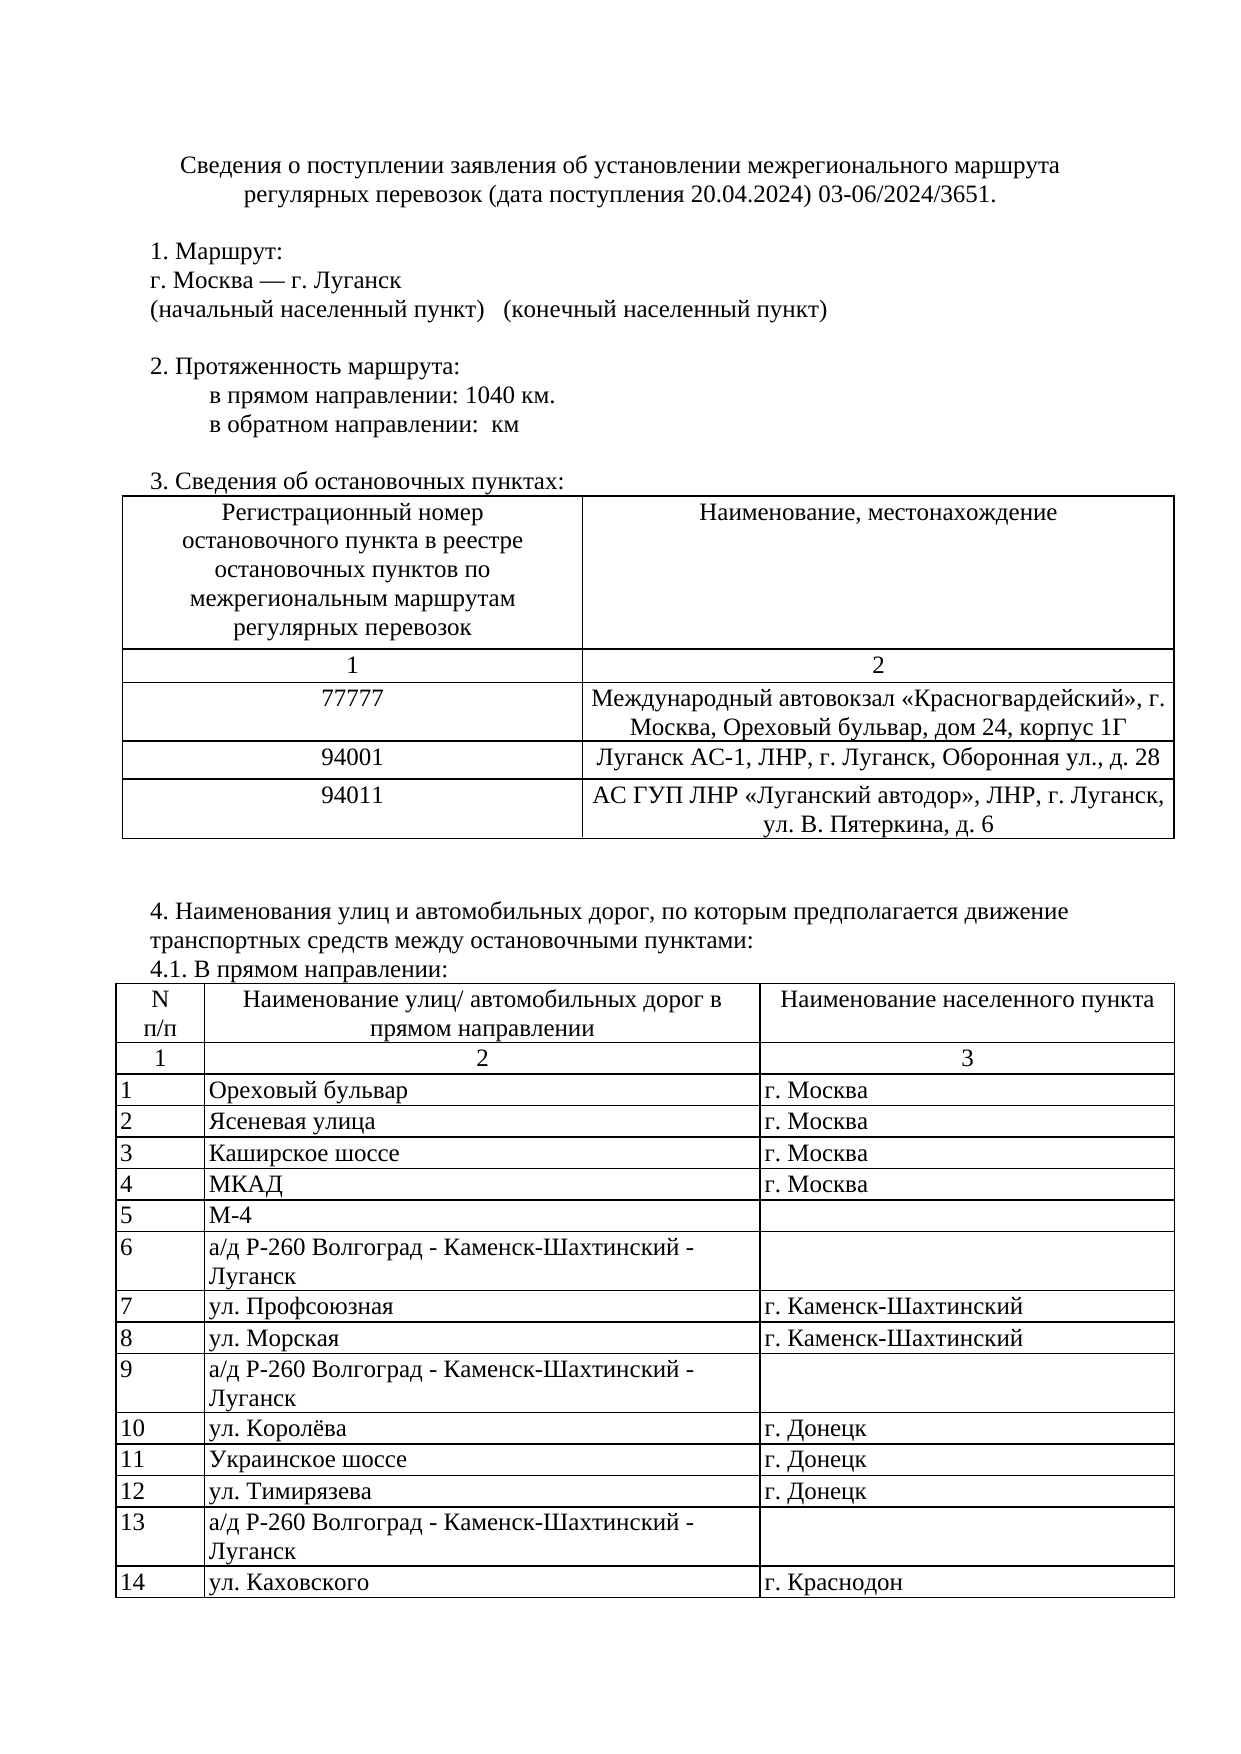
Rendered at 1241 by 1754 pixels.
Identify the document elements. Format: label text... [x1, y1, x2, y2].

table_cell 2 [583, 650, 1173, 681]
text 3. Сведения об остановочных пунктах: [150, 466, 1090, 495]
table_cell г. Донецк [761, 1476, 1174, 1506]
table_header Наименование населенного пункта [761, 984, 1174, 1042]
table_cell 12 [117, 1476, 204, 1506]
table_cell 2 [117, 1106, 204, 1136]
table_cell ул. Каховского [205, 1567, 759, 1596]
table_cell г. Москва [761, 1106, 1174, 1136]
table_cell 6 [117, 1232, 204, 1289]
table_cell 1 [117, 1043, 204, 1073]
table_cell 1 [123, 650, 582, 681]
table_cell г. Москва [761, 1075, 1174, 1105]
table_cell [761, 1508, 1174, 1565]
text (начальный населенный пункт) (конечный населенный пункт) [150, 294, 1090, 322]
table_cell МКАД [205, 1169, 759, 1199]
table_cell ул. Тимирязева [205, 1476, 759, 1506]
table_cell 4 [117, 1169, 204, 1199]
table_cell АС ГУП ЛНР «Луганский автодор», ЛНР, г. Луганск, ул. В. Пятеркина, д. 6 [583, 780, 1173, 837]
table_cell а/д Р-260 Волгоград - Каменск-Шахтинский - Луганск [205, 1232, 759, 1289]
text 1. Маршрут: [150, 236, 1090, 265]
table_cell а/д Р-260 Волгоград - Каменск-Шахтинский - Луганск [205, 1508, 759, 1565]
table_cell а/д Р-260 Волгоград - Каменск-Шахтинский - Луганск [205, 1354, 759, 1412]
table_cell 2 [205, 1043, 759, 1073]
table_cell г. Каменск-Шахтинский [761, 1323, 1174, 1352]
table_cell 8 [117, 1323, 204, 1352]
table_cell г. Москва [761, 1169, 1174, 1199]
table_cell Украинское шоссе [205, 1445, 759, 1474]
table_cell 94001 [123, 742, 582, 778]
table_cell 13 [117, 1508, 204, 1565]
text 4.1. В прямом направлении: [150, 954, 1090, 983]
table_cell Луганск АС-1, ЛНР, г. Луганск, Оборонная ул., д. 28 [583, 742, 1173, 778]
table_cell М-4 [205, 1201, 759, 1231]
table_cell 1 [117, 1075, 204, 1105]
table_cell ул. Морская [205, 1323, 759, 1352]
table_cell 3 [761, 1043, 1174, 1073]
text г. Москва — г. Луганск [150, 265, 1090, 294]
table_cell 11 [117, 1445, 204, 1474]
text в прямом направлении: 1040 км. [150, 380, 1090, 409]
table_cell 94011 [123, 780, 582, 837]
table_cell ул. Королёва [205, 1413, 759, 1443]
table_header Регистрационный номер остановочного пункта в реестре остановочных пунктов по межрегиональным маршрутам регулярных перевозок [123, 497, 582, 648]
text в обратном направлении: км [150, 409, 1090, 437]
table_cell [761, 1354, 1174, 1412]
table_cell г. Каменск-Шахтинский [761, 1291, 1174, 1321]
table_cell 10 [117, 1413, 204, 1443]
text 4. Наименования улиц и автомобильных дорог, по которым предполагается движение транспортных средств между остановочными пунктами: [150, 896, 1090, 954]
table_header N п/п [117, 984, 204, 1042]
table_cell г. Краснодон [761, 1567, 1174, 1596]
table_cell 77777 [123, 683, 582, 740]
table_cell 9 [117, 1354, 204, 1412]
table_header Наименование улиц/ автомобильных дорог в прямом направлении [205, 984, 759, 1042]
table_cell г. Донецк [761, 1413, 1174, 1443]
text Сведения о поступлении заявления об установлении межрегионального маршрута регулярных перевозок (дата поступления 20.04.2024) 03-06/2024/3651. [150, 150, 1090, 207]
table_header Наименование, местонахождение [583, 497, 1173, 648]
table_cell Международный автовокзал «Красногвардейский», г. Москва, Ореховый бульвар, дом 24, корпус 1Г [583, 683, 1173, 740]
table_cell Ореховый бульвар [205, 1075, 759, 1105]
table_cell Каширское шоссе [205, 1138, 759, 1168]
table_cell 14 [117, 1567, 204, 1596]
table_cell 3 [117, 1138, 204, 1168]
table_cell 5 [117, 1201, 204, 1231]
table_cell Ясеневая улица [205, 1106, 759, 1136]
table_cell г. Донецк [761, 1445, 1174, 1474]
table_cell г. Москва [761, 1138, 1174, 1168]
table_cell [761, 1201, 1174, 1231]
table_cell ул. Профсоюзная [205, 1291, 759, 1321]
table_cell 7 [117, 1291, 204, 1321]
table_cell [761, 1232, 1174, 1289]
text 2. Протяженность маршрута: [150, 351, 1090, 380]
